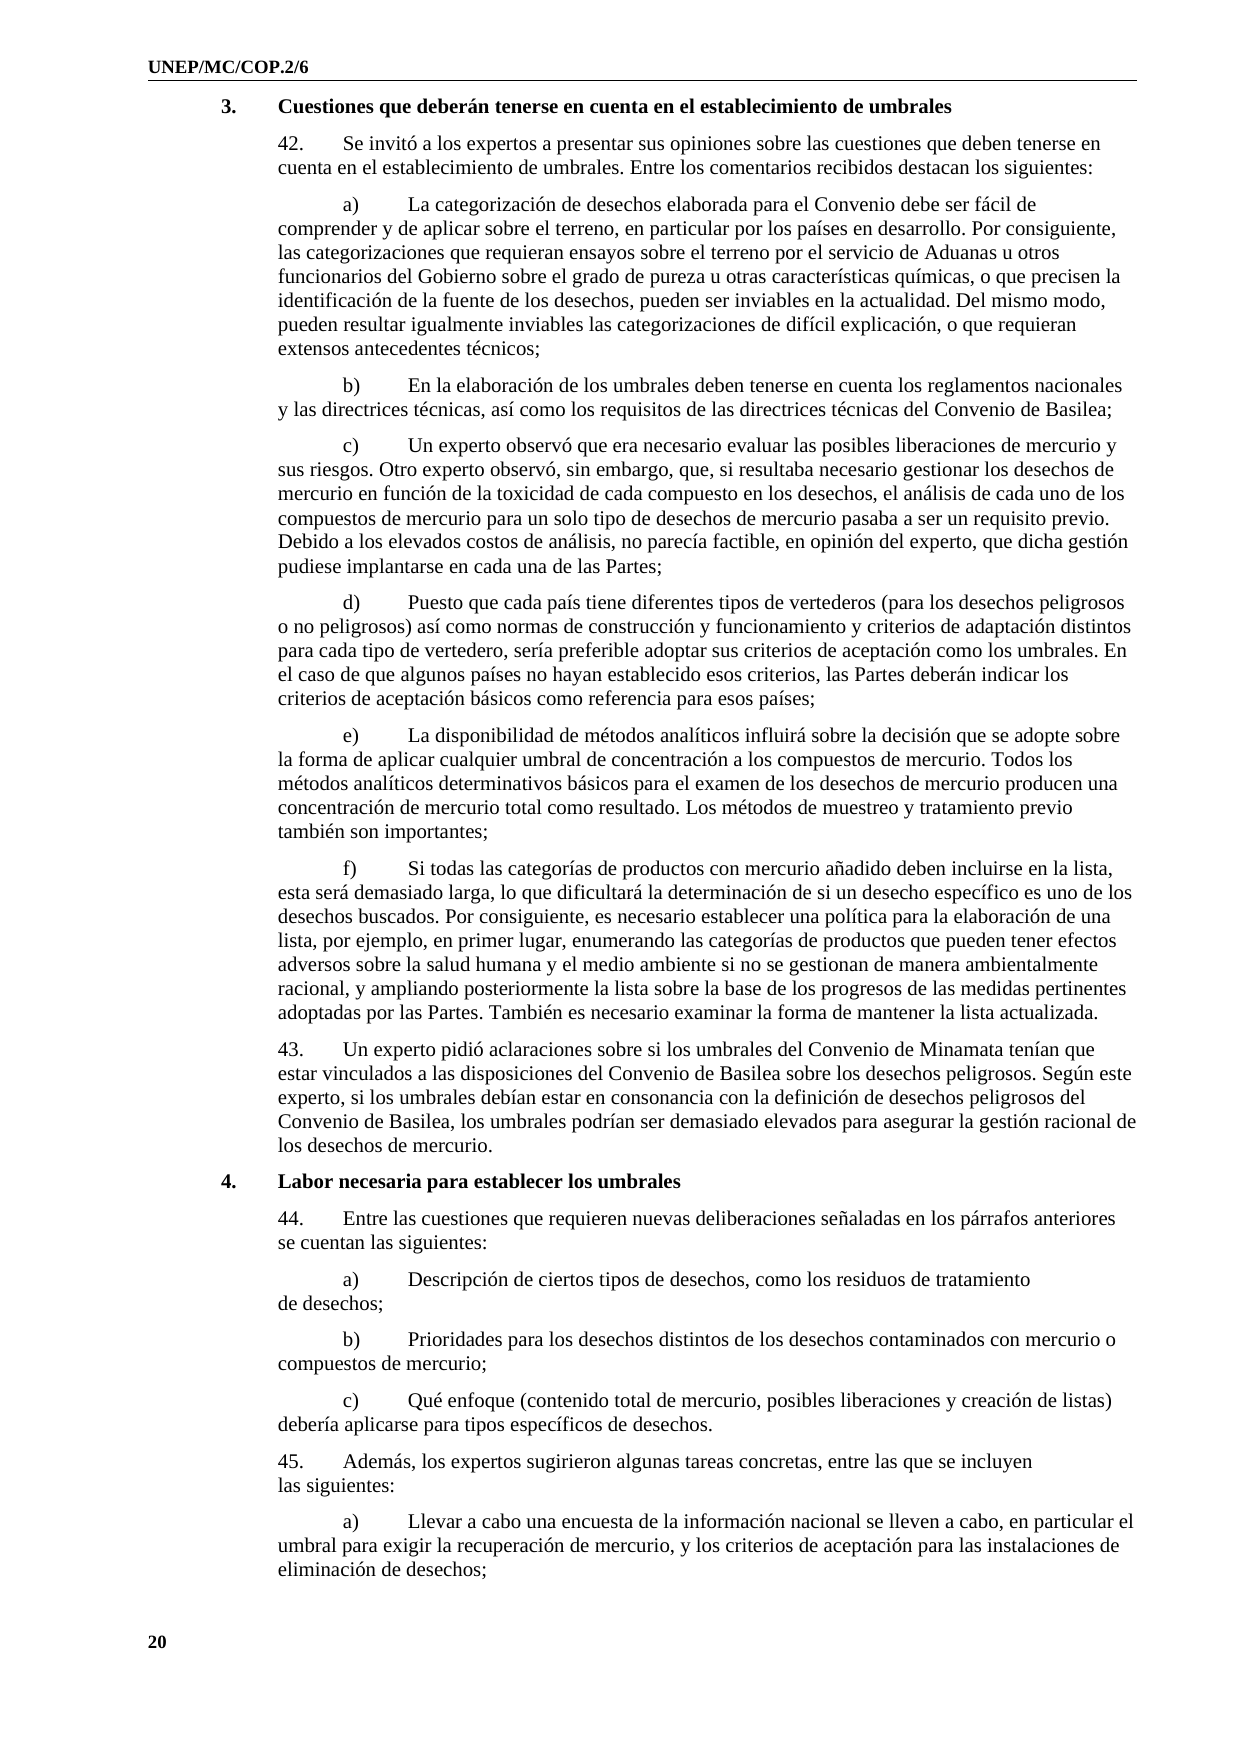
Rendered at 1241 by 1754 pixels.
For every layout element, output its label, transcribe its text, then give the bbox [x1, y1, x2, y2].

list Prioridades para los desechos distintos de los desechos contaminados con mercurio o compuestos de mercurio; [278, 1327, 1137, 1375]
text 3. Cuestiones que deberán tenerse en cuenta en el establecimiento de umbrales [148, 94, 1107, 118]
list La disponibilidad de métodos analíticos influirá sobre la decisión que se adopte sobre la forma de aplicar cualquier umbral de concentración a los compuestos de mercurio. Todos los métodos analíticos determinativos básicos para el examen de los desechos de mercurio producen una concentración de mercurio total como resultado. Los métodos de muestreo y tratamiento previo también son importantes; [278, 723, 1137, 843]
list En la elaboración de los umbrales deben tenerse en cuenta los reglamentos nacionales y las directrices técnicas, así como los requisitos de las directrices técnicas del Convenio de Basilea; [278, 373, 1137, 421]
list Además, los expertos sugirieron algunas tareas concretas, entre las que se incluyen las siguientes: [278, 1448, 1137, 1497]
list Qué enfoque (contenido total de mercurio, posibles liberaciones y creación de listas) debería aplicarse para tipos específicos de desechos. [278, 1388, 1137, 1436]
text 4. Labor necesaria para establecer los umbrales [148, 1169, 1107, 1193]
list Descripción de ciertos tipos de desechos, como los residuos de tratamiento de desechos; [278, 1267, 1137, 1315]
list Un experto observó que era necesario evaluar las posibles liberaciones de mercurio y sus riesgos. Otro experto observó, sin embargo, que, si resultaba necesario gestionar los desechos de mercurio en función de la toxicidad de cada compuesto en los desechos, el análisis de cada uno de los compuestos de mercurio para un solo tipo de desechos de mercurio pasaba a ser un requisito previo. Debido a los elevados costos de análisis, no parecía factible, en opinión del experto, que dicha gestión pudiese implantarse en cada una de las Partes; [278, 433, 1137, 578]
list Un experto pidió aclaraciones sobre si los umbrales del Convenio de Minamata tenían que estar vinculados a las disposiciones del Convenio de Basilea sobre los desechos peligrosos. Según este experto, si los umbrales debían estar en consonancia con la definición de desechos peligrosos del Convenio de Basilea, los umbrales podrían ser demasiado elevados para asegurar la gestión racional de los desechos de mercurio. [278, 1037, 1137, 1157]
list Se invitó a los expertos a presentar sus opiniones sobre las cuestiones que deben tenerse en cuenta en el establecimiento de umbrales. Entre los comentarios recibidos destacan los siguientes: [278, 131, 1137, 179]
list Entre las cuestiones que requieren nuevas deliberaciones señaladas en los párrafos anteriores se cuentan las siguientes: [278, 1206, 1137, 1254]
list Puesto que cada país tiene diferentes tipos de vertederos (para los desechos peligrosos o no peligrosos) así como normas de construcción y funcionamiento y criterios de adaptación distintos para cada tipo de vertedero, sería preferible adoptar sus criterios de aceptación como los umbrales. En el caso de que algunos países no hayan establecido esos criterios, las Partes deberán indicar los criterios de aceptación básicos como referencia para esos países; [278, 590, 1137, 710]
list Si todas las categorías de productos con mercurio añadido deben incluirse en la lista, esta será demasiado larga, lo que dificultará la determinación de si un desecho específico es uno de los desechos buscados. Por consiguiente, es necesario establecer una política para la elaboración de una lista, por ejemplo, en primer lugar, enumerando las categorías de productos que pueden tener efectos adversos sobre la salud humana y el medio ambiente si no se gestionan de manera ambientalmente racional, y ampliando posteriormente la lista sobre la base de los progresos de las medidas pertinentes adoptadas por las Partes. También es necesario examinar la forma de mantener la lista actualizada. [278, 856, 1137, 1024]
list La categorización de desechos elaborada para el Convenio debe ser fácil de comprender y de aplicar sobre el terreno, en particular por los países en desarrollo. Por consiguiente, las categorizaciones que requieran ensayos sobre el terreno por el servicio de Aduanas u otros funcionarios del Gobierno sobre el grado de pureza u otras características químicas, o que precisen la identificación de la fuente de los desechos, pueden ser inviables en la actualidad. Del mismo modo, pueden resultar igualmente inviables las categorizaciones de difícil explicación, o que requieran extensos antecedentes técnicos; [278, 192, 1137, 360]
list Llevar a cabo una encuesta de la información nacional se lleven a cabo, en particular el umbral para exigir la recuperación de mercurio, y los criterios de aceptación para las instalaciones de eliminación de desechos; [278, 1509, 1137, 1581]
